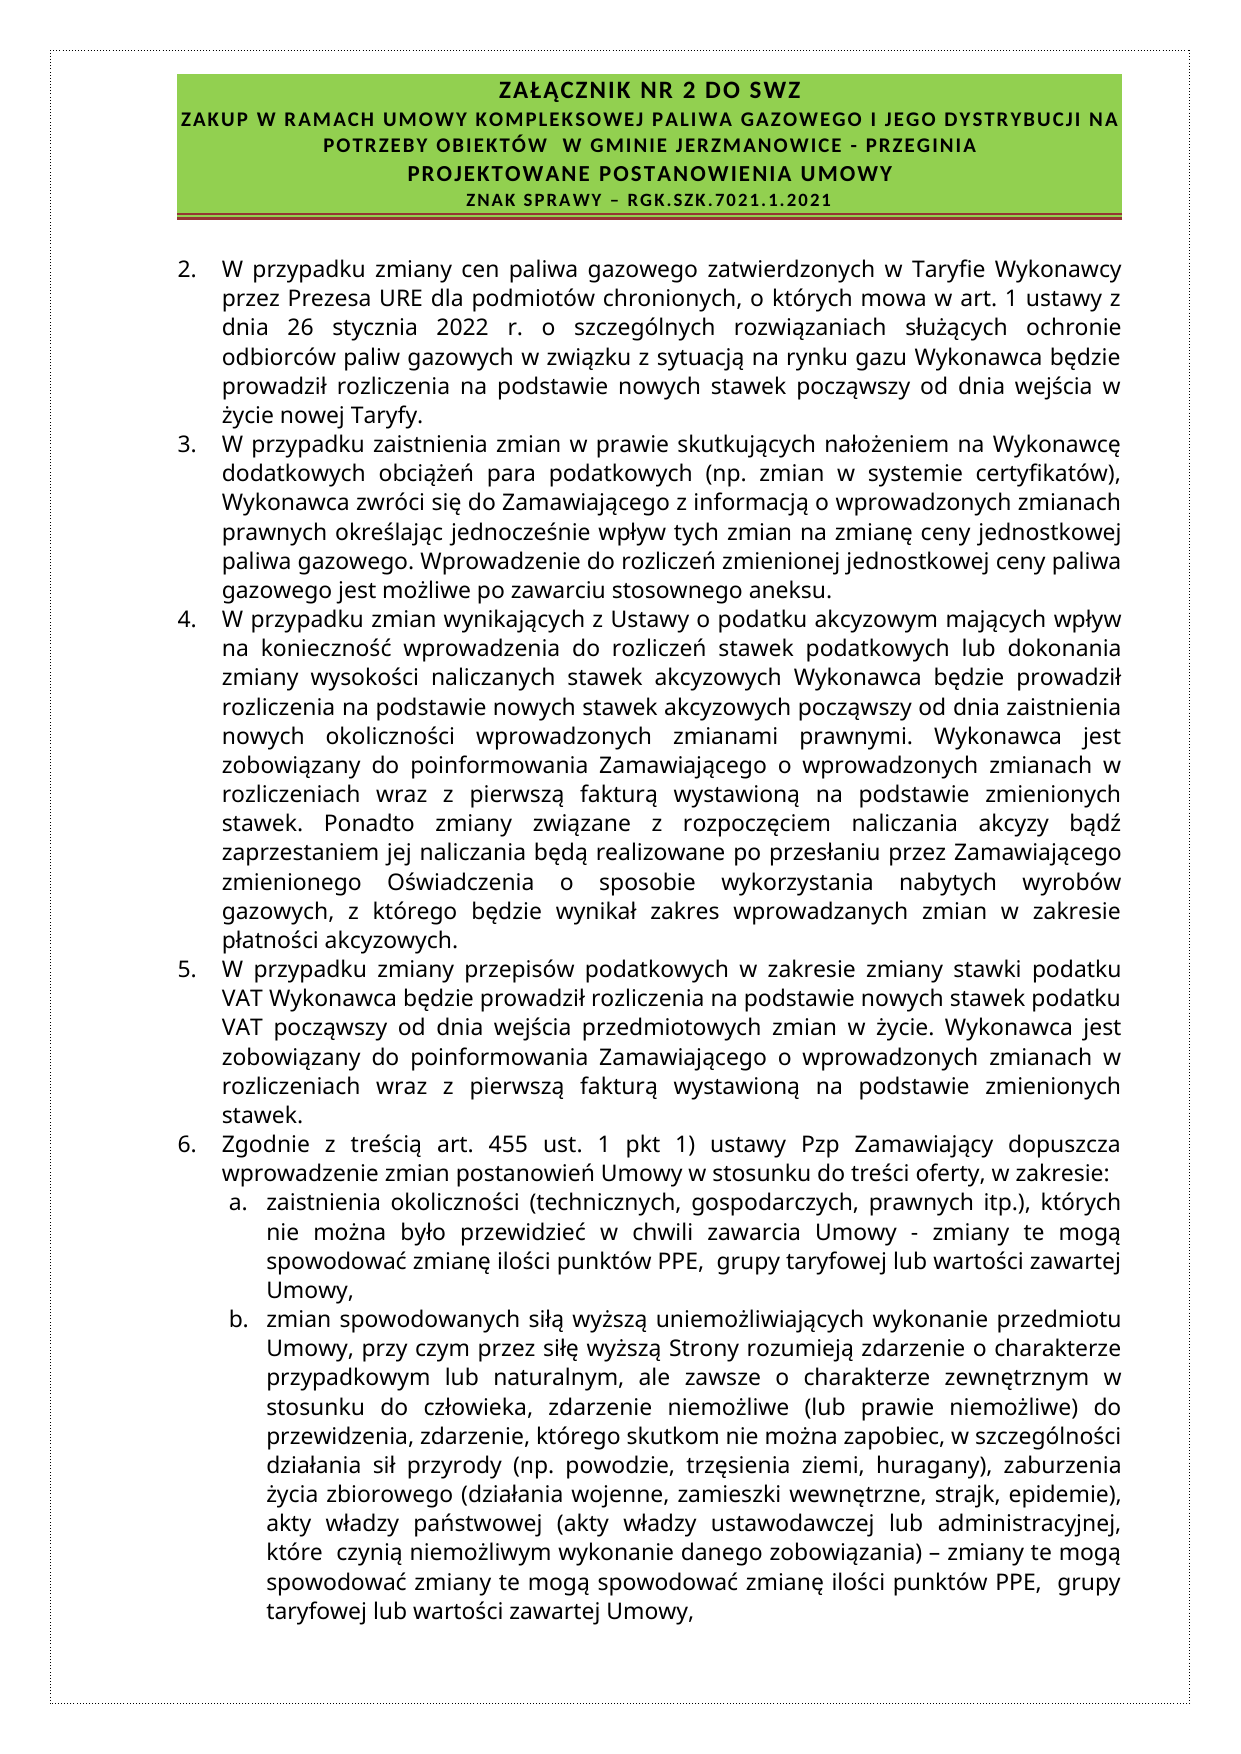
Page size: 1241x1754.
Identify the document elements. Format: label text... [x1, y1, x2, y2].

list W przypadku zaistnienia zmian w prawie skutkujących nałożeniem na Wykonawcę dodatkowych obciążeń para podatkowych (np. zmian w systemie certyfikatów), Wykonawca zwróci się do Zamawiającego z informacją o wprowadzonych zmianach prawnych określając jednocześnie wpływ tych zmian na zmianę ceny jednostkowej paliwa gazowego. Wprowadzenie do rozliczeń zmienionej jednostkowej ceny paliwa gazowego jest możliwe po zawarciu stosownego aneksu. [177, 429, 1122, 604]
list zaistnienia okoliczności (technicznych, gospodarczych, prawnych itp.), których nie można było przewidzieć w chwili zawarcia Umowy - zmiany te mogą spowodować zmianę ilości punktów PPE, grupy taryfowej lub wartości zawartej Umowy, [228, 1187, 1122, 1304]
list W przypadku zmiany przepisów podatkowych w zakresie zmiany stawki podatku VAT Wykonawca będzie prowadził rozliczenia na podstawie nowych stawek podatku VAT począwszy od dnia wejścia przedmiotowych zmian w życie. Wykonawca jest zobowiązany do poinformowania Zamawiającego o wprowadzonych zmianach w rozliczeniach wraz z pierwszą fakturą wystawioną na podstawie zmienionych stawek. [177, 954, 1122, 1129]
list zmian spowodowanych siłą wyższą uniemożliwiających wykonanie przedmiotu Umowy, przy czym przez siłę wyższą Strony rozumieją zdarzenie o charakterze przypadkowym lub naturalnym, ale zawsze o charakterze zewnętrznym w stosunku do człowieka, zdarzenie niemożliwe (lub prawie niemożliwe) do przewidzenia, zdarzenie, którego skutkom nie można zapobiec, w szczególności działania sił przyrody (np. powodzie, trzęsienia ziemi, huragany), zaburzenia życia zbiorowego (działania wojenne, zamieszki wewnętrzne, strajk, epidemie), akty władzy państwowej (akty władzy ustawodawczej lub administracyjnej, które czynią niemożliwym wykonanie danego zobowiązania) – zmiany te mogą spowodować zmiany te mogą spowodować zmianę ilości punktów PPE, grupy taryfowej lub wartości zawartej Umowy, [228, 1304, 1122, 1625]
list W przypadku zmiany cen paliwa gazowego zatwierdzonych w Taryfie Wykonawcy przez Prezesa URE dla podmiotów chronionych, o których mowa w art. 1 ustawy z dnia 26 stycznia 2022 r. o szczególnych rozwiązaniach służących ochronie odbiorców paliw gazowych w związku z sytuacją na rynku gazu Wykonawca będzie prowadził rozliczenia na podstawie nowych stawek począwszy od dnia wejścia w życie nowej Taryfy. [177, 254, 1122, 429]
list W przypadku zmian wynikających z Ustawy o podatku akcyzowym mających wpływ na konieczność wprowadzenia do rozliczeń stawek podatkowych lub dokonania zmiany wysokości naliczanych stawek akcyzowych Wykonawca będzie prowadził rozliczenia na podstawie nowych stawek akcyzowych począwszy od dnia zaistnienia nowych okoliczności wprowadzonych zmianami prawnymi. Wykonawca jest zobowiązany do poinformowania Zamawiającego o wprowadzonych zmianach w rozliczeniach wraz z pierwszą fakturą wystawioną na podstawie zmienionych stawek. Ponadto zmiany związane z rozpoczęciem naliczania akcyzy bądź zaprzestaniem jej naliczania będą realizowane po przesłaniu przez Zamawiającego zmienionego Oświadczenia o sposobie wykorzystania nabytych wyrobów gazowych, z którego będzie wynikał zakres wprowadzanych zmian w zakresie płatności akcyzowych. [177, 604, 1122, 954]
list Zgodnie z treścią art. 455 ust. 1 pkt 1) ustawy Pzp Zamawiający dopuszcza wprowadzenie zmian postanowień Umowy w stosunku do treści oferty, w zakresie: [177, 1129, 1122, 1187]
